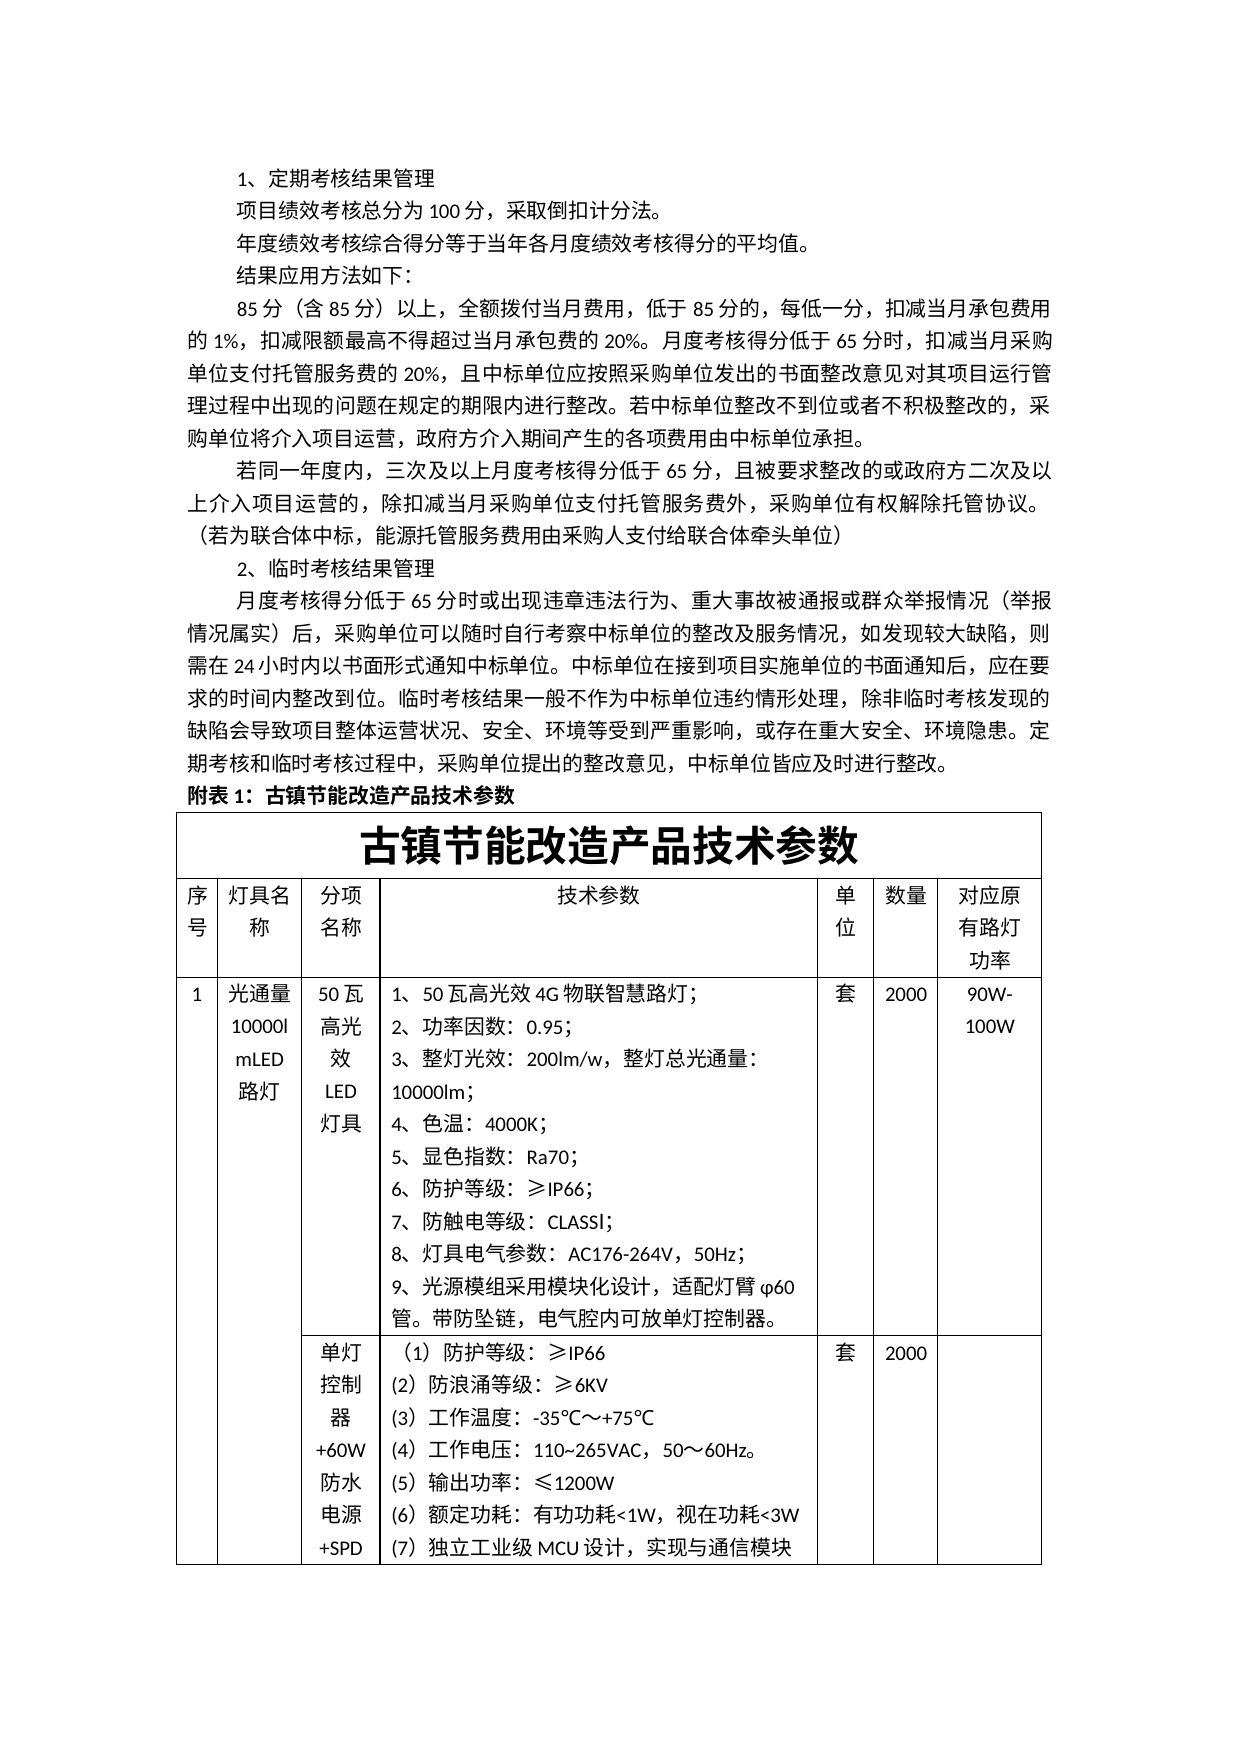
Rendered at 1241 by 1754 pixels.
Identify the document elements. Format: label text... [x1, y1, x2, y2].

table_cell 2000 [874, 978, 937, 1335]
text 结果应用方法如下： [187, 259, 1053, 292]
table_cell 单位 [818, 879, 873, 977]
table_cell 2000 [874, 1336, 937, 1564]
text 若同一年度内，三次及以上月度考核得分低于65分，且被要求整改的或政府方二次及以上介入项目运营的，除扣减当月采购单位支付托管服务费外，采购单位有权解除托管协议。（若为联合体中标，能源托管服务费用由釆购人支付给联合体牵头单位） [187, 454, 1053, 552]
table_cell 技术参数 [381, 879, 817, 977]
table_cell 序号 [177, 879, 217, 977]
table_cell [938, 1336, 1041, 1564]
text 月度考核得分低于65分时或出现违章违法行为、重大事故被通报或群众举报情况（举报情况属实）后，采购单位可以随时自行考察中标单位的整改及服务情况，如发现较大缺陷，则需在24小时内以书面形式通知中标单位。中标单位在接到项目实施单位的书面通知后，应在要求的时间内整改到位。临时考核结果一般不作为中标单位违约情形处理，除非临时考核发现的缺陷会导致项目整体运营状况、安全、环境等受到严重影响，或存在重大安全、环境隐患。定期考核和临时考核过程中，采购单位提出的整改意见，中标单位皆应及时进行整改。 [187, 584, 1053, 779]
table_cell 数量 [874, 879, 937, 977]
table_cell 90W-100W [938, 978, 1041, 1335]
table_cell 1 [177, 978, 217, 1564]
text 85分（含85分）以上，全额拨付当月费用，低于85分的，每低一分，扣减当月承包费用的1%，扣减限额最高不得超过当月承包费的20%。月度考核得分低于65分时，扣减当月采购单位支付托管服务费的20%，且中标单位应按照采购单位发出的书面整改意见对其项目运行管理过程中出现的问题在规定的期限内进行整改。若中标单位整改不到位或者不积极整改的，采购单位将介入项目运营，政府方介入期间产生的各项费用由中标单位承担。 [187, 292, 1053, 454]
table_cell 光通量10000lmLED路灯 [218, 978, 301, 1564]
text 1、定期考核结果管理 [187, 162, 1053, 194]
text 附表1：古镇节能改造产品技术参数 [187, 779, 1053, 812]
text 2、临时考核结果管理 [187, 552, 1053, 584]
table_cell 灯具名称 [218, 879, 301, 977]
table_header 古镇节能改造产品技术参数 [177, 813, 1041, 878]
table_cell 50瓦高光效LED灯具 [302, 978, 379, 1335]
text 项目绩效考核总分为100分，采取倒扣计分法。 [187, 194, 1053, 227]
table_cell 分项名称 [302, 879, 379, 977]
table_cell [381, 1336, 817, 1564]
table_cell 单灯控制器+60W防水电源+SPD [302, 1336, 379, 1564]
table_cell 套 [818, 978, 873, 1335]
text 年度绩效考核综合得分等于当年各月度绩效考核得分的平均值。 [187, 227, 1053, 259]
table_cell 1、50瓦高光效4G物联智慧路灯； 2、功率因数：0.95； 3、整灯光效：200lm/w，整灯总光通量：10000lm； 4、色温：4000K； 5、显色指数：Ra70； 6、防护等级：≥IP66； 7、防触电等级：CLASSⅠ； 8、灯具电气参数：AC176-264V，50Hz； 9、光源模组采用模块化设计，适配灯臂φ60管。带防坠链，电气腔内可放单灯控制器。 [381, 978, 817, 1335]
table_cell 对应原有路灯功率 [938, 879, 1041, 977]
table_cell 套 [818, 1336, 873, 1564]
